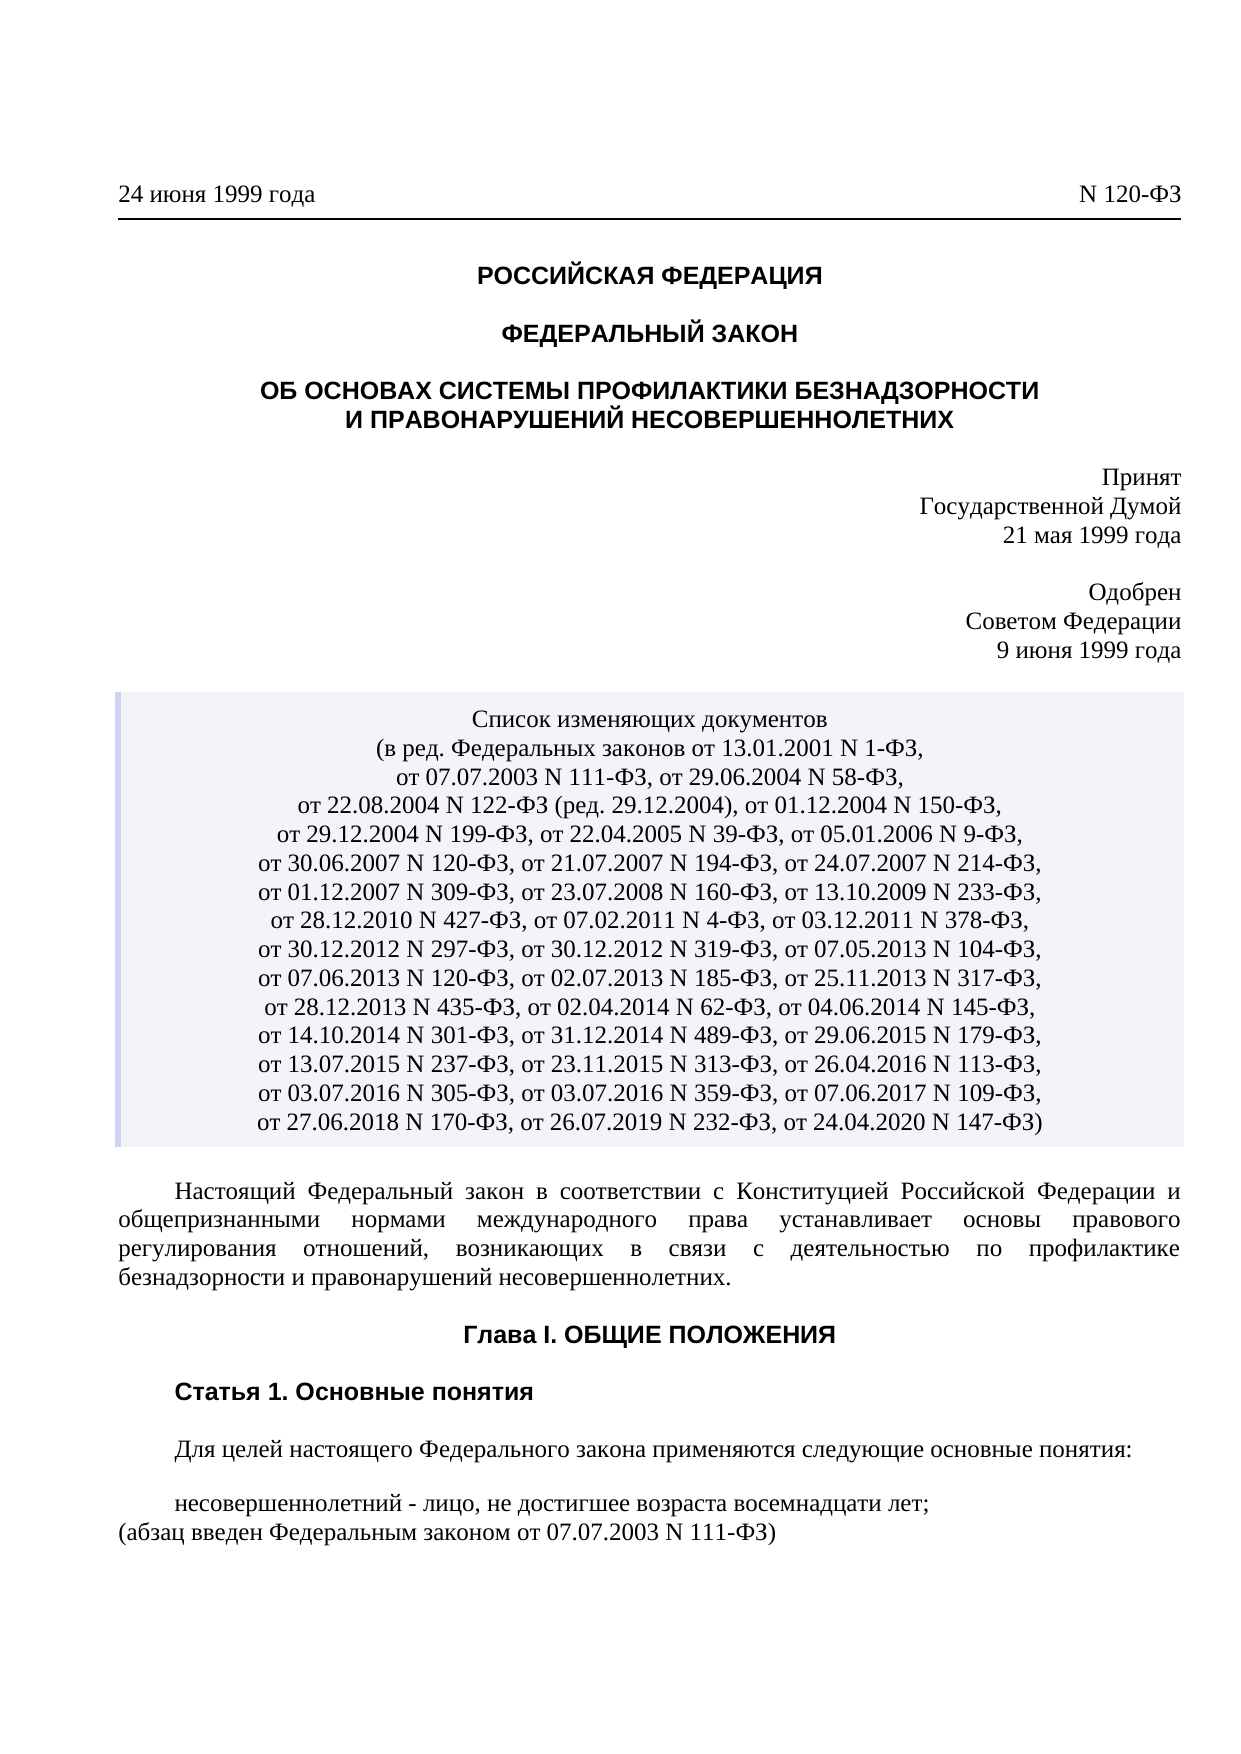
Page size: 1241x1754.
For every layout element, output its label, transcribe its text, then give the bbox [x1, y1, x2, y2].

title РОССИЙСКАЯ ФЕДЕРАЦИЯ [118, 261, 1181, 290]
text Настоящий Федеральный закон в соответствии с Конституцией Российской Федерации и общепризнанными нормами международного права устанавливает основы правового регулирования отношений, возникающих в связи с деятельностью по профилактике безнадзорности и правонарушений несовершеннолетних. [118, 1176, 1181, 1291]
title ФЕДЕРАЛЬНЫЙ ЗАКОН [118, 318, 1181, 347]
table_header Список изменяющих документов (в ред. Федеральных законов от 13.01.2001 N 1-ФЗ, от 07.07.2003 N 111-ФЗ, от 29.06.2004 N 58-ФЗ, от 22.08.2004 N 122-ФЗ (ред. 29.12.2004), от 01.12.2004 N 150-ФЗ, от 29.12.2004 N 199-ФЗ, от 22.04.2005 N 39-ФЗ, от 05.01.2006 N 9-ФЗ, от 30.06.2007 N 120-ФЗ, от 21.07.2007 N 194-ФЗ, от 24.07.2007 N 214-ФЗ, от 01.12.2007 N 309-ФЗ, от 23.07.2008 N 160-ФЗ, от 13.10.2009 N 233-ФЗ, от 28.12.2010 N 427-ФЗ, от 07.02.2011 N 4-ФЗ, от 03.12.2011 N 378-ФЗ, от 30.12.2012 N 297-ФЗ, от 30.12.2012 N 319-ФЗ, от 07.05.2013 N 104-ФЗ, от 07.06.2013 N 120-ФЗ, от 02.07.2013 N 185-ФЗ, от 25.11.2013 N 317-ФЗ, от 28.12.2013 N 435-ФЗ, от 02.04.2014 N 62-ФЗ, от 04.06.2014 N 145-ФЗ, от 14.10.2014 N 301-ФЗ, от 31.12.2014 N 489-ФЗ, от 29.06.2015 N 179-ФЗ, от 13.07.2015 N 237-ФЗ, от 23.11.2015 N 313-ФЗ, от 26.04.2016 N 113-ФЗ, от 03.07.2016 N 305-ФЗ, от 03.07.2016 N 359-ФЗ, от 07.06.2017 N 109-ФЗ, от 27.06.2018 N 170-ФЗ, от 26.07.2019 N 232-ФЗ, от 24.04.2020 N 147-ФЗ) [121, 692, 1178, 1147]
text (абзац введен Федеральным законом от 07.07.2003 N 111-ФЗ) [118, 1517, 1181, 1546]
text Принят [118, 462, 1181, 491]
text Государственной Думой [118, 491, 1181, 520]
text 9 июня 1999 года [118, 635, 1181, 663]
text Советом Федерации [118, 606, 1181, 635]
text 21 мая 1999 года [118, 520, 1181, 548]
title И ПРАВОНАРУШЕНИЙ НЕСОВЕРШЕННОЛЕТНИХ [118, 405, 1181, 433]
table_header N 120-ФЗ [650, 179, 1181, 207]
text Одобрен [118, 577, 1181, 606]
title ОБ ОСНОВАХ СИСТЕМЫ ПРОФИЛАКТИКИ БЕЗНАДЗОРНОСТИ [118, 376, 1181, 405]
title Статья 1. Основные понятия [118, 1377, 1181, 1406]
text несовершеннолетний - лицо, не достигшее возраста восемнадцати лет; [118, 1488, 1181, 1517]
table_header 24 июня 1999 года [118, 179, 649, 207]
title Глава I. ОБЩИЕ ПОЛОЖЕНИЯ [118, 1319, 1181, 1348]
text Для целей настоящего Федерального закона применяются следующие основные понятия: [118, 1434, 1181, 1463]
